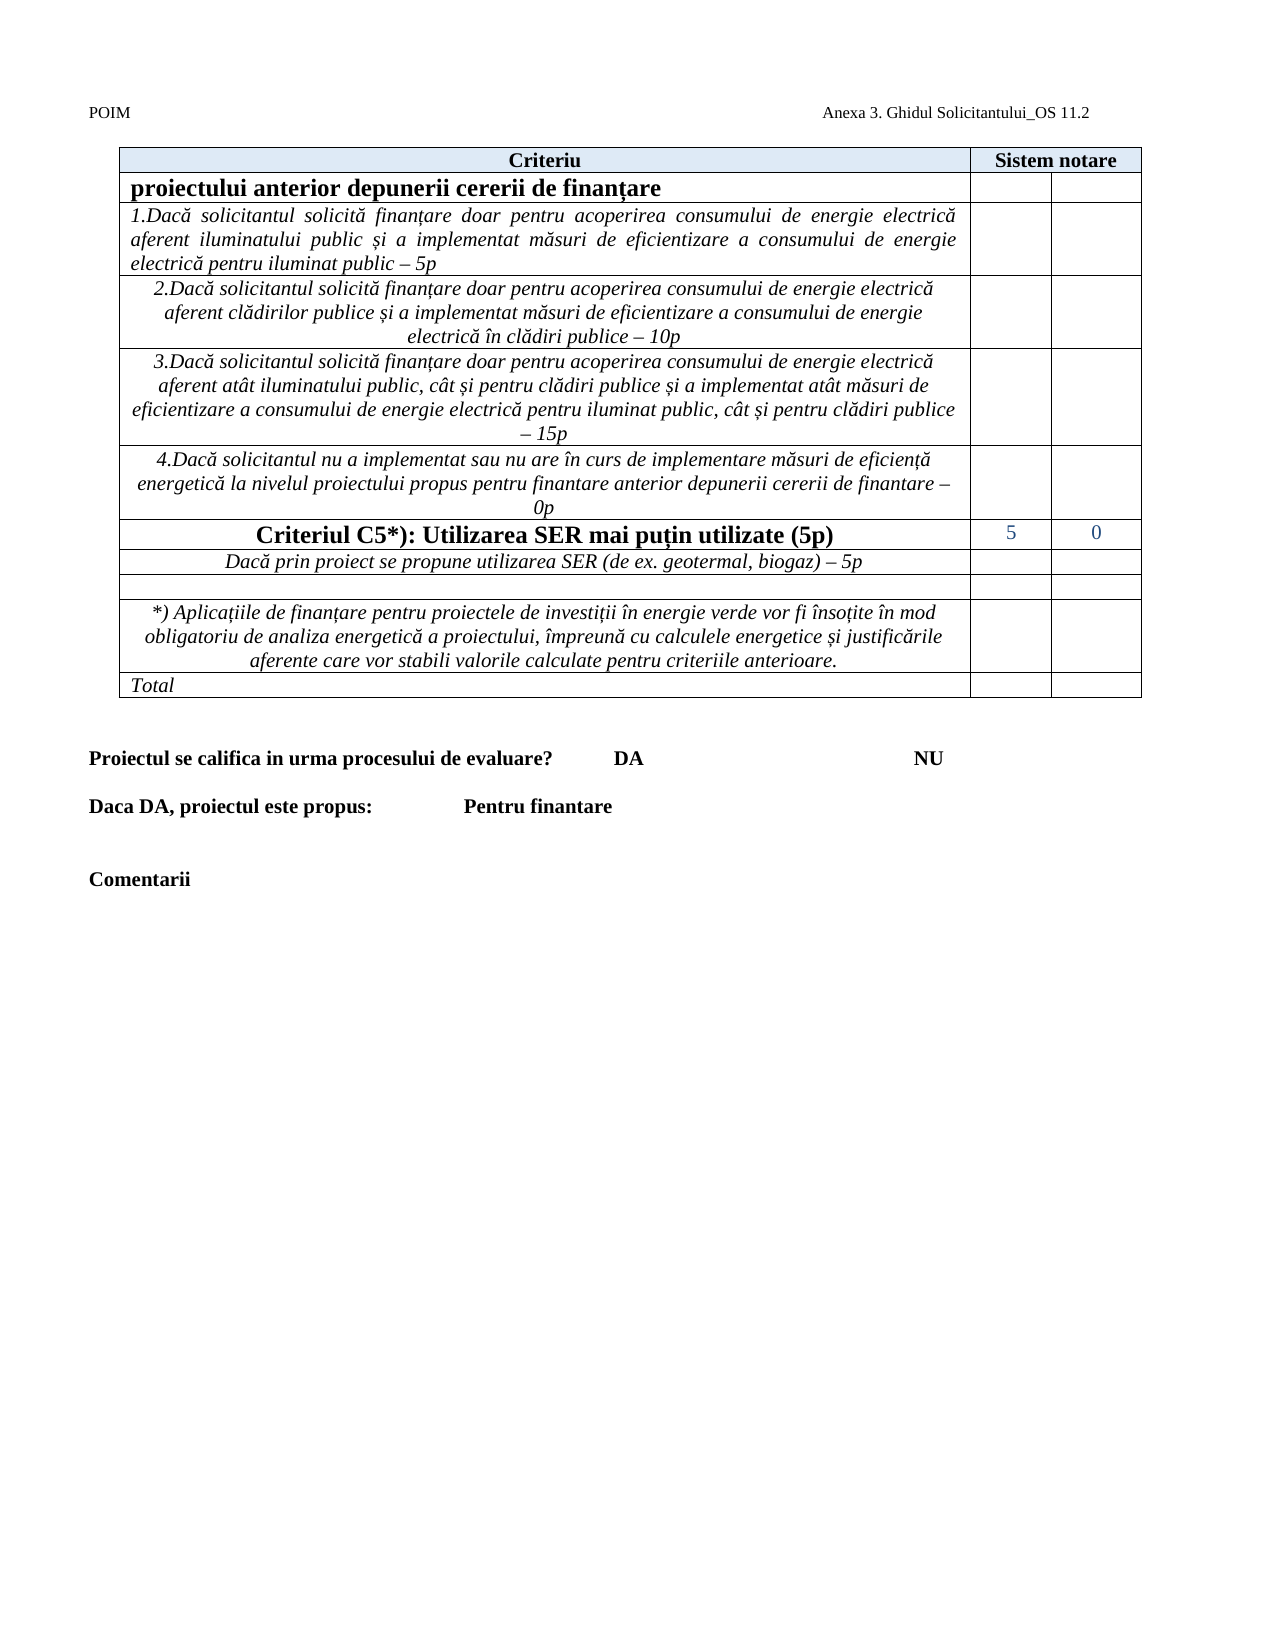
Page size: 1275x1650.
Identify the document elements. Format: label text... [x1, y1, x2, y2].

table_cell 15 [971, 173, 1051, 202]
text Proiectul se califica in urma procesului de evaluare? DA NU [89, 746, 1172, 770]
table_cell *) Aplicațiile de finanțare pentru proiectele de investiții în energie verde vor fi însoțite în mod obligatoriu de analiza energetică a proiectului, împreună cu calculele energetice și justificările aferente care vor stabili valorile calculate pentru criteriile anterioare. [120, 600, 970, 672]
table_cell [1052, 276, 1141, 348]
text Comentarii [89, 866, 1172, 891]
table_cell 0 [1052, 173, 1141, 202]
table_cell Dacă prin proiect se propune utilizarea SER (de ex. geotermal, biogaz) – 5p [120, 550, 970, 573]
table_cell [1052, 446, 1141, 519]
table_cell 5 [971, 520, 1051, 548]
table_cell [1052, 550, 1141, 573]
table_cell [971, 600, 1051, 672]
table_header Criteriu [120, 148, 970, 172]
table_cell Criteriul C5*): Utilizarea SER mai puțin utilizate (5p) [120, 520, 970, 548]
table_cell [971, 349, 1051, 445]
table_cell 3.Dacă solicitantul solicită finanțare doar pentru acoperirea consumului de energie electrică aferent atât iluminatului public, cât și pentru clădiri publice și a implementat atât măsuri de eficientizare a consumului de energie electrică pentru iluminat public, cât și pentru clădiri publice – 15p [120, 349, 970, 445]
table_cell [971, 203, 1051, 275]
table_cell 2.Dacă solicitantul solicită finanțare doar pentru acoperirea consumului de energie electrică aferent clădirilor publice și a implementat măsuri de eficientizare a consumului de energie electrică în clădiri publice – 10p [120, 276, 970, 348]
table_header Sistem notare [971, 148, 1141, 172]
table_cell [120, 173, 970, 202]
table_cell [1052, 575, 1141, 599]
table_cell [1052, 673, 1141, 697]
table_cell [1052, 349, 1141, 445]
table_cell [971, 673, 1051, 697]
table_cell [120, 575, 970, 599]
table_cell Total [120, 673, 970, 697]
table_cell [1052, 600, 1141, 672]
table_cell 1.Dacă solicitantul solicită finanțare doar pentru acoperirea consumului de energie electrică aferent iluminatului public și a implementat măsuri de eficientizare a consumului de energie electrică pentru iluminat public – 5p [120, 203, 970, 275]
table_cell [1052, 203, 1141, 275]
text Daca DA, proiectul este propus: Pentru finantare [89, 794, 1172, 818]
table_cell 0 [1052, 520, 1141, 548]
table_cell [971, 446, 1051, 519]
table_cell [971, 276, 1051, 348]
table_cell [971, 575, 1051, 599]
table_cell [971, 550, 1051, 573]
table_cell 4.Dacă solicitantul nu a implementat sau nu are în curs de implementare măsuri de eficiență energetică la nivelul proiectului propus pentru finantare anterior depunerii cererii de finantare – 0p [120, 446, 970, 519]
